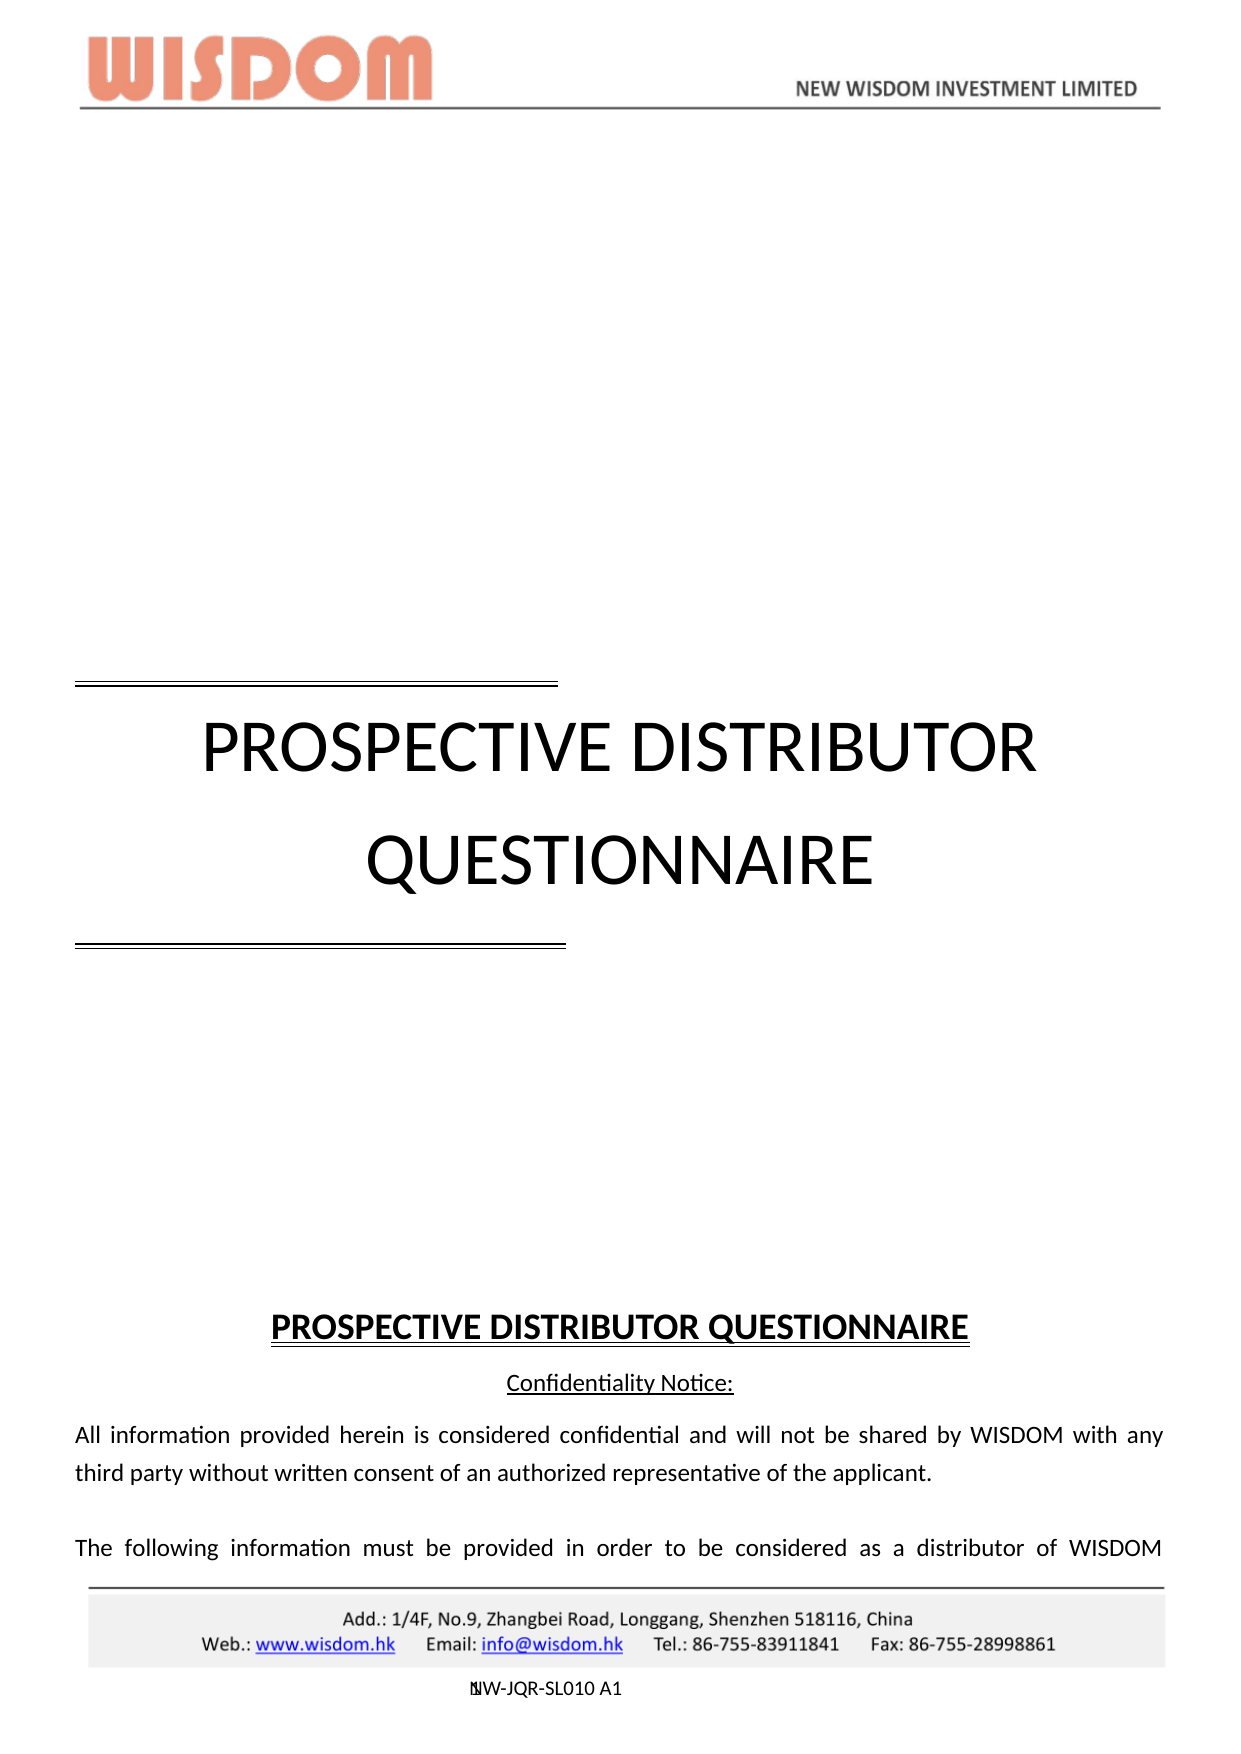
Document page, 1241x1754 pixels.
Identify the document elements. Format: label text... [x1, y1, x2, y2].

text Confidentiality Notice: [75, 1363, 1165, 1401]
text PROSPECTIVE DISTRIBUTOR QUESTIONNAIRE [75, 1288, 1165, 1363]
picture [75, 20, 1161, 114]
text All information provided herein is considered confidential and will not be shared by WISDOM with any third party without written consent of an authorized representative of the applicant. [75, 1416, 1165, 1491]
text PROSPECTIVE DISTRIBUTOR QUESTIONNAIRE [75, 688, 1165, 913]
picture [82, 1583, 1170, 1670]
